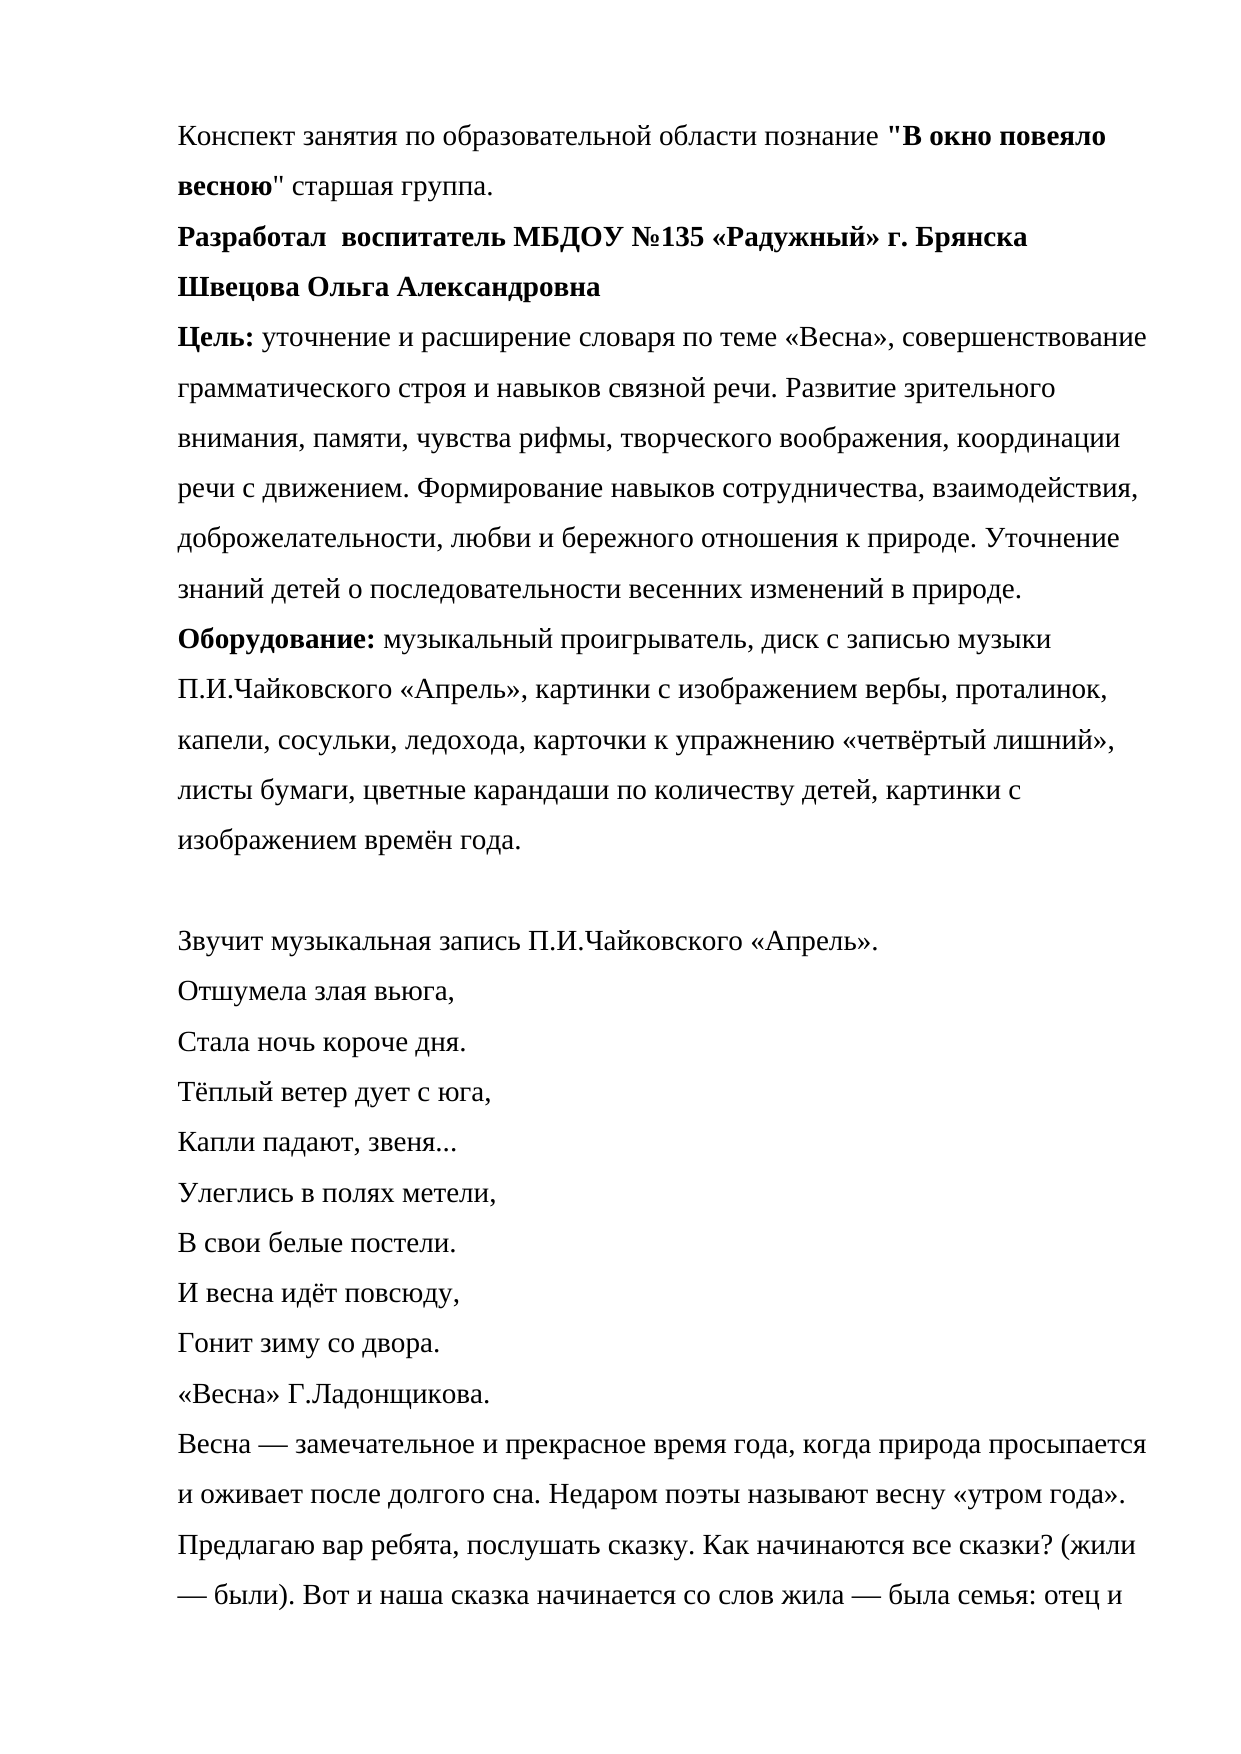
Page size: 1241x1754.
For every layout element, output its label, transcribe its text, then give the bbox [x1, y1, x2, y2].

text Разработал воспитатель МБДОУ №135 «Радужный» г. Брянска Швецова Ольга Александровна [177, 219, 1152, 303]
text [177, 319, 1152, 1611]
text Конспект занятия по образовательной области познание "В окно повеяло весною" старшая группа. [177, 118, 1152, 202]
